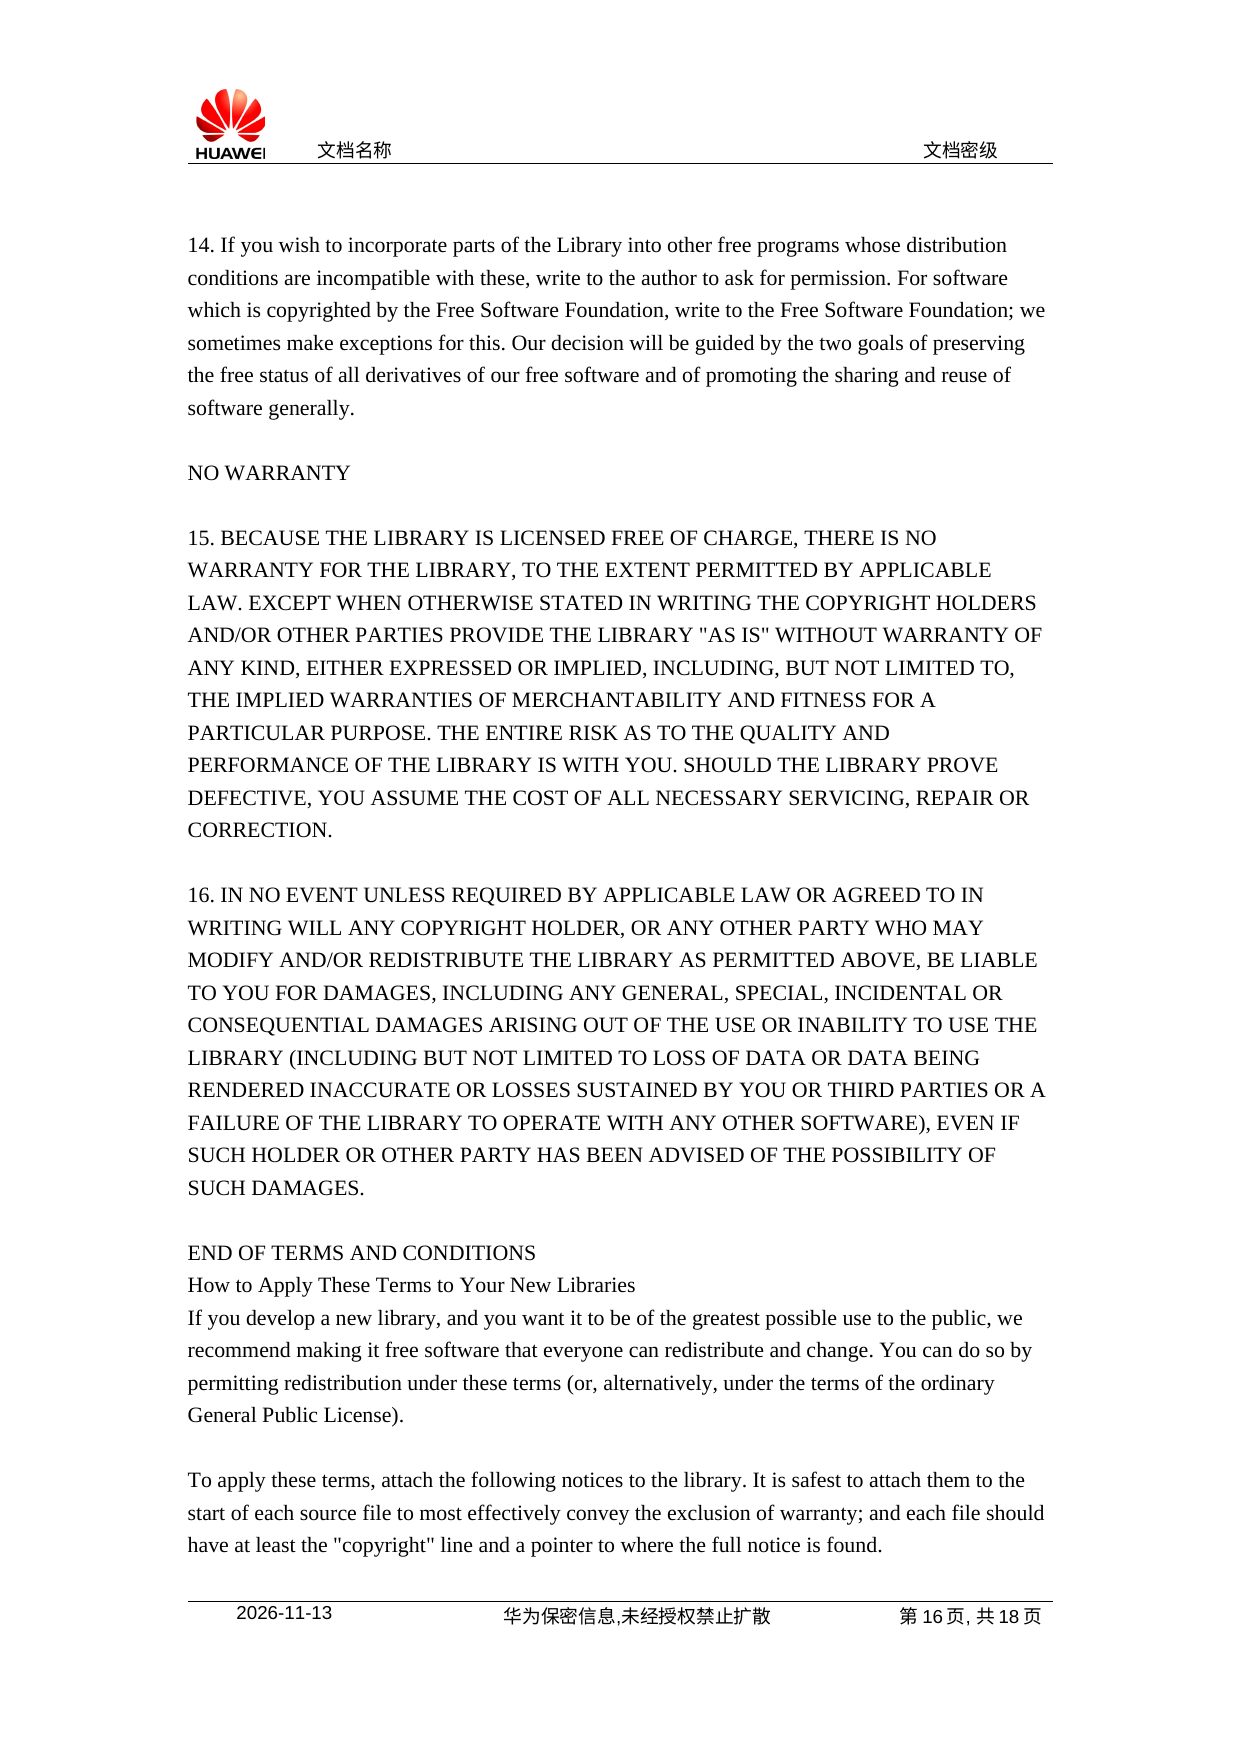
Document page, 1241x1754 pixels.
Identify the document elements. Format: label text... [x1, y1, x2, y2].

picture [196, 89, 265, 159]
text 16. IN NO EVENT UNLESS REQUIRED BY APPLICABLE LAW OR AGREED TO IN WRITING WILL ANY COPYRIGHT HOLDER, OR ANY OTHER PARTY WHO MAY MODIFY AND/OR REDISTRIBUTE THE LIBRARY AS PERMITTED ABOVE, BE LIABLE TO YOU FOR DAMAGES, INCLUDING ANY GENERAL, SPECIAL, INCIDENTAL OR CONSEQUENTIAL DAMAGES ARISING OUT OF THE USE OR INABILITY TO USE THE LIBRARY (INCLUDING BUT NOT LIMITED TO LOSS OF DATA OR DATA BEING RENDERED INACCURATE OR LOSSES SUSTAINED BY YOU OR THIRD PARTIES OR A FAILURE OF THE LIBRARY TO OPERATE WITH ANY OTHER SOFTWARE), EVEN IF SUCH HOLDER OR OTHER PARTY HAS BEEN ADVISED OF THE POSSIBILITY OF SUCH DAMAGES. [187, 879, 1053, 1204]
text To apply these terms, attach the following notices to the library. It is safest to attach them to the start of each source file to most effectively convey the exclusion of warranty; and each file should have at least the "copyright" line and a pointer to where the full notice is found. [187, 1464, 1053, 1561]
text END OF TERMS AND CONDITIONS [187, 1236, 1053, 1269]
text How to Apply These Terms to Your New Libraries [187, 1269, 1053, 1301]
text If you develop a new library, and you want it to be of the greatest possible use to the public, we recommend making it free software that everyone can redistribute and change. You can do so by permitting redistribution under these terms (or, alternatively, under the terms of the ordinary General Public License). [187, 1301, 1053, 1431]
text 15. BECAUSE THE LIBRARY IS LICENSED FREE OF CHARGE, THERE IS NO WARRANTY FOR THE LIBRARY, TO THE EXTENT PERMITTED BY APPLICABLE LAW. EXCEPT WHEN OTHERWISE STATED IN WRITING THE COPYRIGHT HOLDERS AND/OR OTHER PARTIES PROVIDE THE LIBRARY "AS IS" WITHOUT WARRANTY OF ANY KIND, EITHER EXPRESSED OR IMPLIED, INCLUDING, BUT NOT LIMITED TO, THE IMPLIED WARRANTIES OF MERCHANTABILITY AND FITNESS FOR A PARTICULAR PURPOSE. THE ENTIRE RISK AS TO THE QUALITY AND PERFORMANCE OF THE LIBRARY IS WITH YOU. SHOULD THE LIBRARY PROVE DEFECTIVE, YOU ASSUME THE COST OF ALL NECESSARY SERVICING, REPAIR OR CORRECTION. [187, 521, 1053, 846]
text NO WARRANTY [187, 456, 1053, 489]
text 14. If you wish to incorporate parts of the Library into other free programs whose distribution conditions are incompatible with these, write to the author to ask for permission. For software which is copyrighted by the Free Software Foundation, write to the Free Software Foundation; we sometimes make exceptions for this. Our decision will be guided by the two goals of preserving the free status of all derivatives of our free software and of promoting the sharing and reuse of software generally. [187, 229, 1053, 424]
